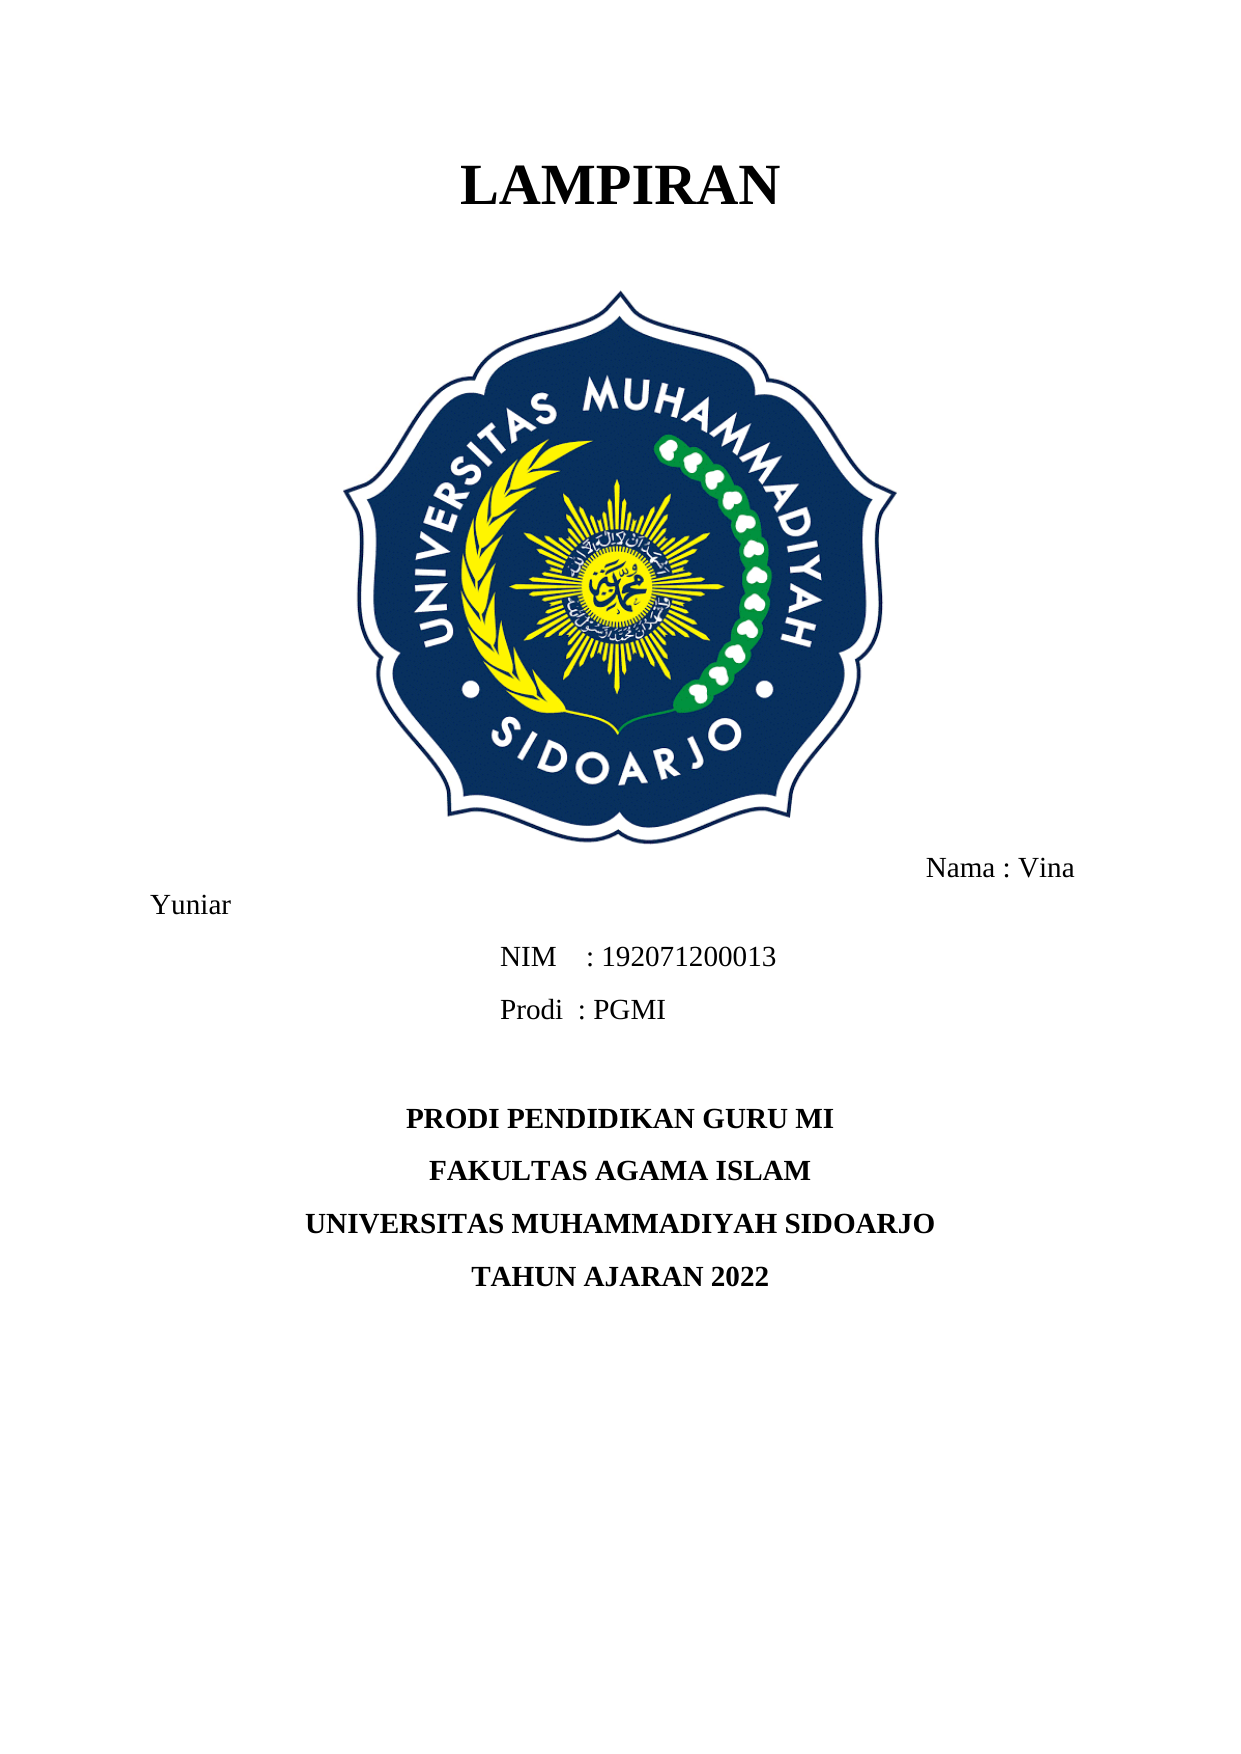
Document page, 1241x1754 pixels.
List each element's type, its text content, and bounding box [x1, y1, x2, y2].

text UNIVERSITAS MUHAMMADIYAH SIDOARJO [150, 1206, 1090, 1240]
text FAKULTAS AGAMA ISLAM [150, 1153, 1090, 1187]
text LAMPIRAN [150, 150, 1090, 217]
text TAHUN AJARAN 2022 [150, 1259, 1090, 1293]
picture [333, 280, 907, 855]
text NIM : 192071200013 [150, 939, 1090, 973]
text Nama : Vina Yuniar [150, 851, 1090, 920]
text PRODI PENDIDIKAN GURU MI [150, 1101, 1090, 1134]
text Prodi : PGMI [150, 992, 1090, 1026]
